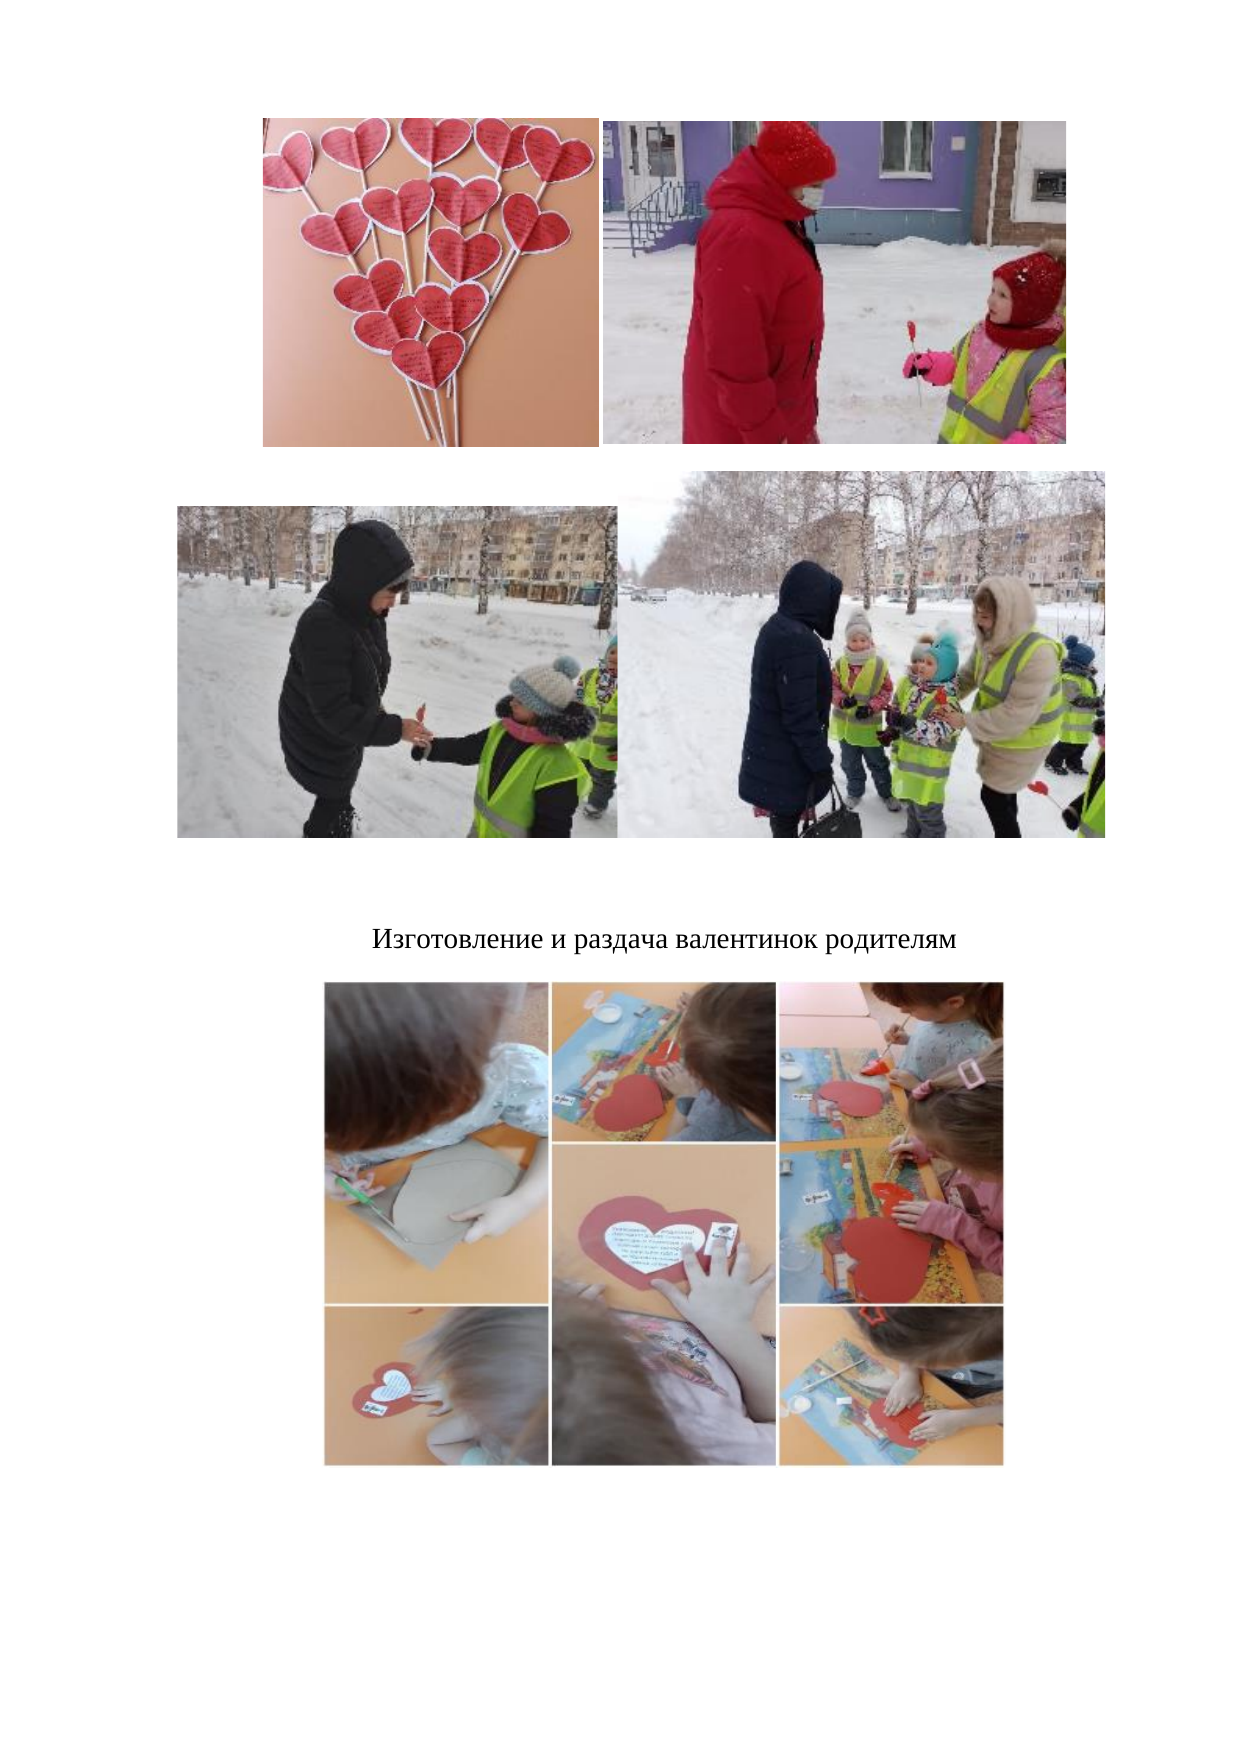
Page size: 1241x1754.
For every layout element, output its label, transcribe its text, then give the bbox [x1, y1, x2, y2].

picture [177, 471, 1106, 838]
picture [603, 121, 1067, 444]
text Изготовление и раздача валентинок родителям [177, 922, 1152, 955]
picture [321, 981, 1007, 1468]
picture [262, 118, 599, 447]
